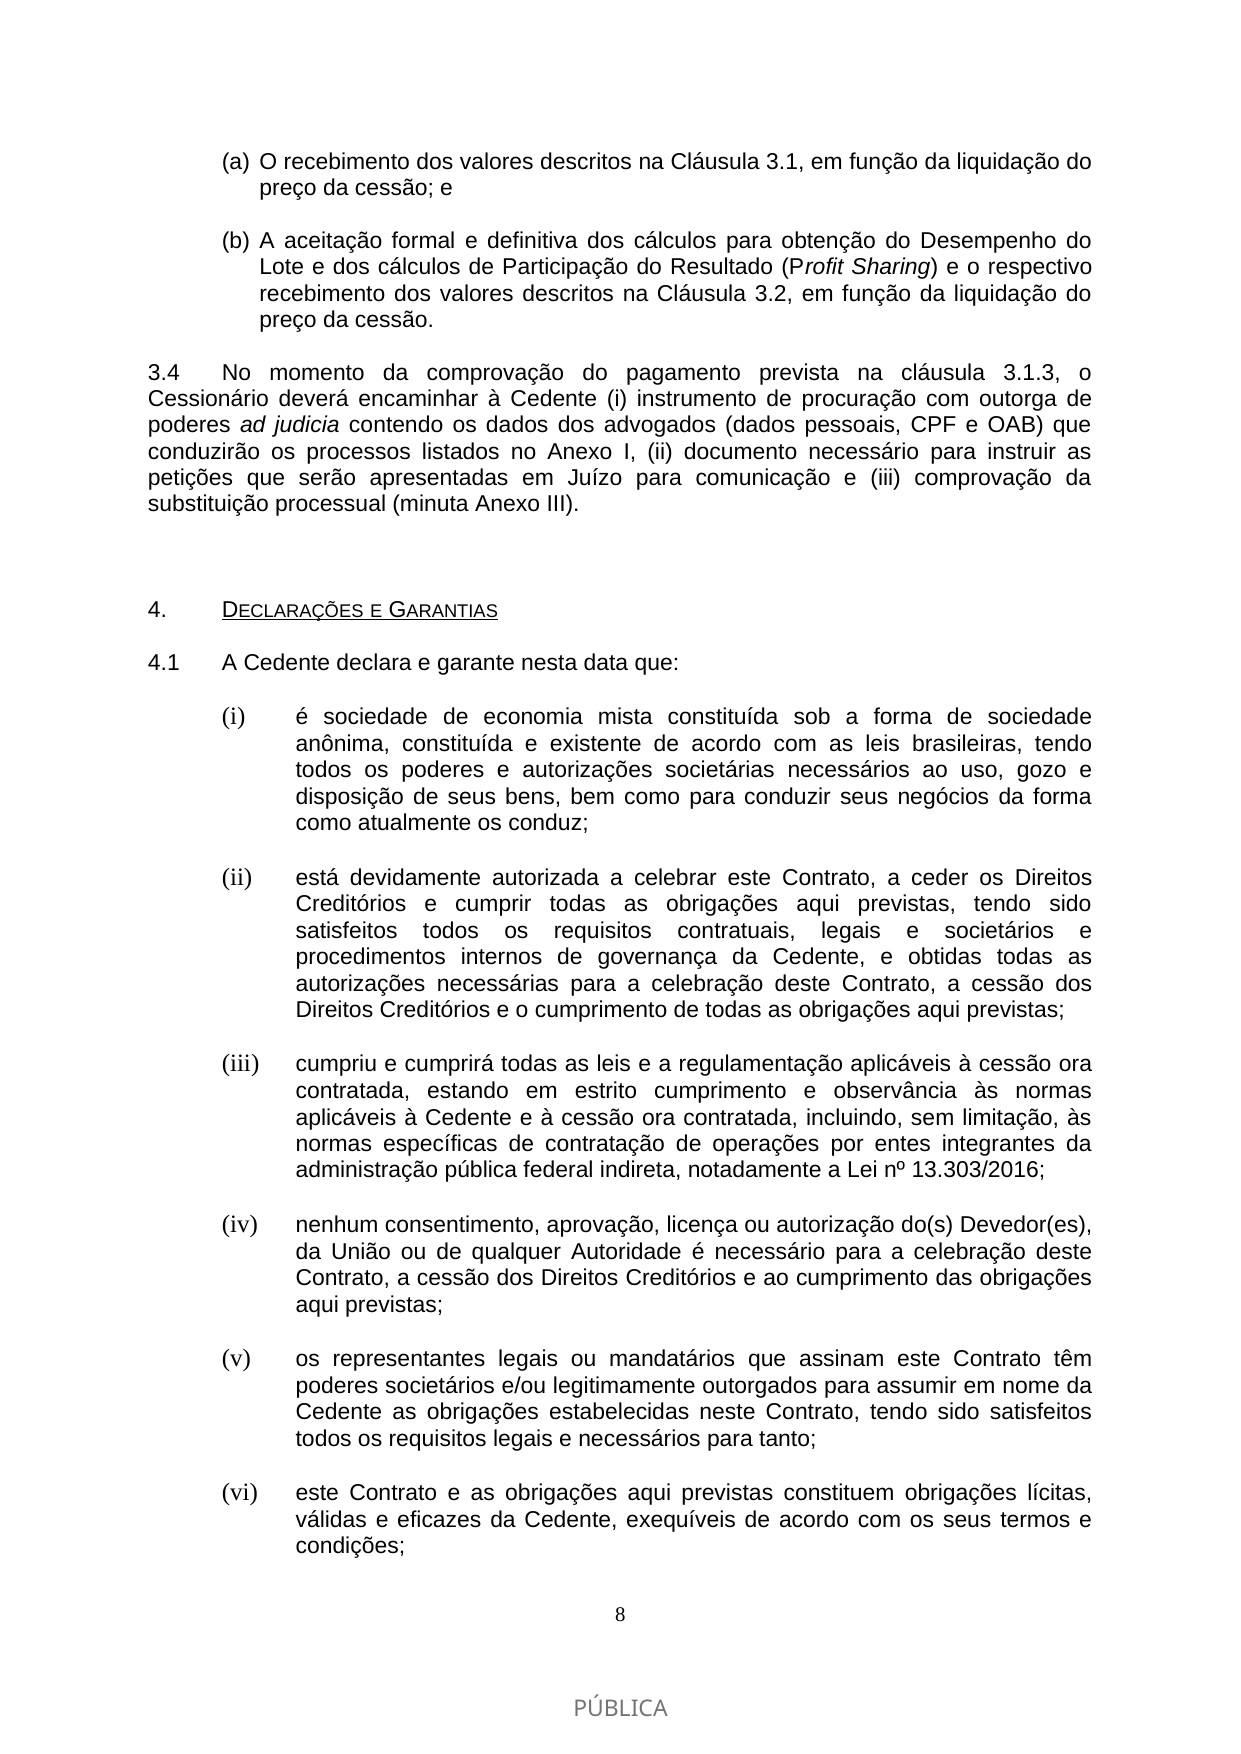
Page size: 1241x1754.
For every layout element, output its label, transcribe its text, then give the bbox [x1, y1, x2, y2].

list este Contrato e as obrigações aqui previstas constituem obrigações lícitas, válidas e eficazes da Cedente, exequíveis de acordo com os seus termos e condições; [222, 1477, 1092, 1559]
list os representantes legais ou mandatários que assinam este Contrato têm poderes societários e/ou legitimamente outorgados para assumir em nome da Cedente as obrigações estabelecidas neste Contrato, tendo sido satisfeitos todos os requisitos legais e necessários para tanto; [222, 1343, 1092, 1451]
list A aceitação formal e definitiva dos cálculos para obtenção do Desempenho do Lote e dos cálculos de Participação do Resultado (Profit Sharing) e o respectivo recebimento dos valores descritos na Cláusula 3.2, em função da liquidação do preço da cessão. [222, 227, 1092, 332]
list Declarações e Garantias [148, 596, 1092, 622]
list A Cedente declara e garante nesta data que: [148, 648, 1092, 675]
list No momento da comprovação do pagamento prevista na cláusula 3.1.3, o Cessionário deverá encaminhar à Cedente (i) instrumento de procuração com outorga de poderes ad judicia contendo os dados dos advogados (dados pessoais, CPF e OAB) que conduzirão os processos listados no Anexo I, (ii) documento necessário para instruir as petições que serão apresentadas em Juízo para comunicação e (iii) comprovação da substituição processual (minuta Anexo III). [148, 358, 1092, 517]
list está devidamente autorizada a celebrar este Contrato, a ceder os Direitos Creditórios e cumprir todas as obrigações aqui previstas, tendo sido satisfeitos todos os requisitos contratuais, legais e societários e procedimentos internos de governança da Cedente, e obtidas todas as autorizações necessárias para a celebração deste Contrato, a cessão dos Direitos Creditórios e o cumprimento de todas as obrigações aqui previstas; [222, 862, 1092, 1022]
list é sociedade de economia mista constituída sob a forma de sociedade anônima, constituída e existente de acordo com as leis brasileiras, tendo todos os poderes e autorizações societárias necessários ao uso, gozo e disposição de seus bens, bem como para conduzir seus negócios da forma como atualmente os conduz; [222, 701, 1092, 835]
list cumpriu e cumprirá todas as leis e a regulamentação aplicáveis à cessão ora contratada, estando em estrito cumprimento e observância às normas aplicáveis à Cedente e à cessão ora contratada, incluindo, sem limitação, às normas específicas de contratação de operações por entes integrantes da administração pública federal indireta, notadamente a Lei nº 13.303/2016; [222, 1048, 1092, 1183]
list O recebimento dos valores descritos na Cláusula 3.1, em função da liquidação do preço da cessão; e [222, 148, 1092, 200]
list nenhum consentimento, aprovação, licença ou autorização do(s) Devedor(es), da União ou de qualquer Autoridade é necessário para a celebração deste Contrato, a cessão dos Direitos Creditórios e ao cumprimento das obrigações aqui previstas; [222, 1209, 1092, 1317]
